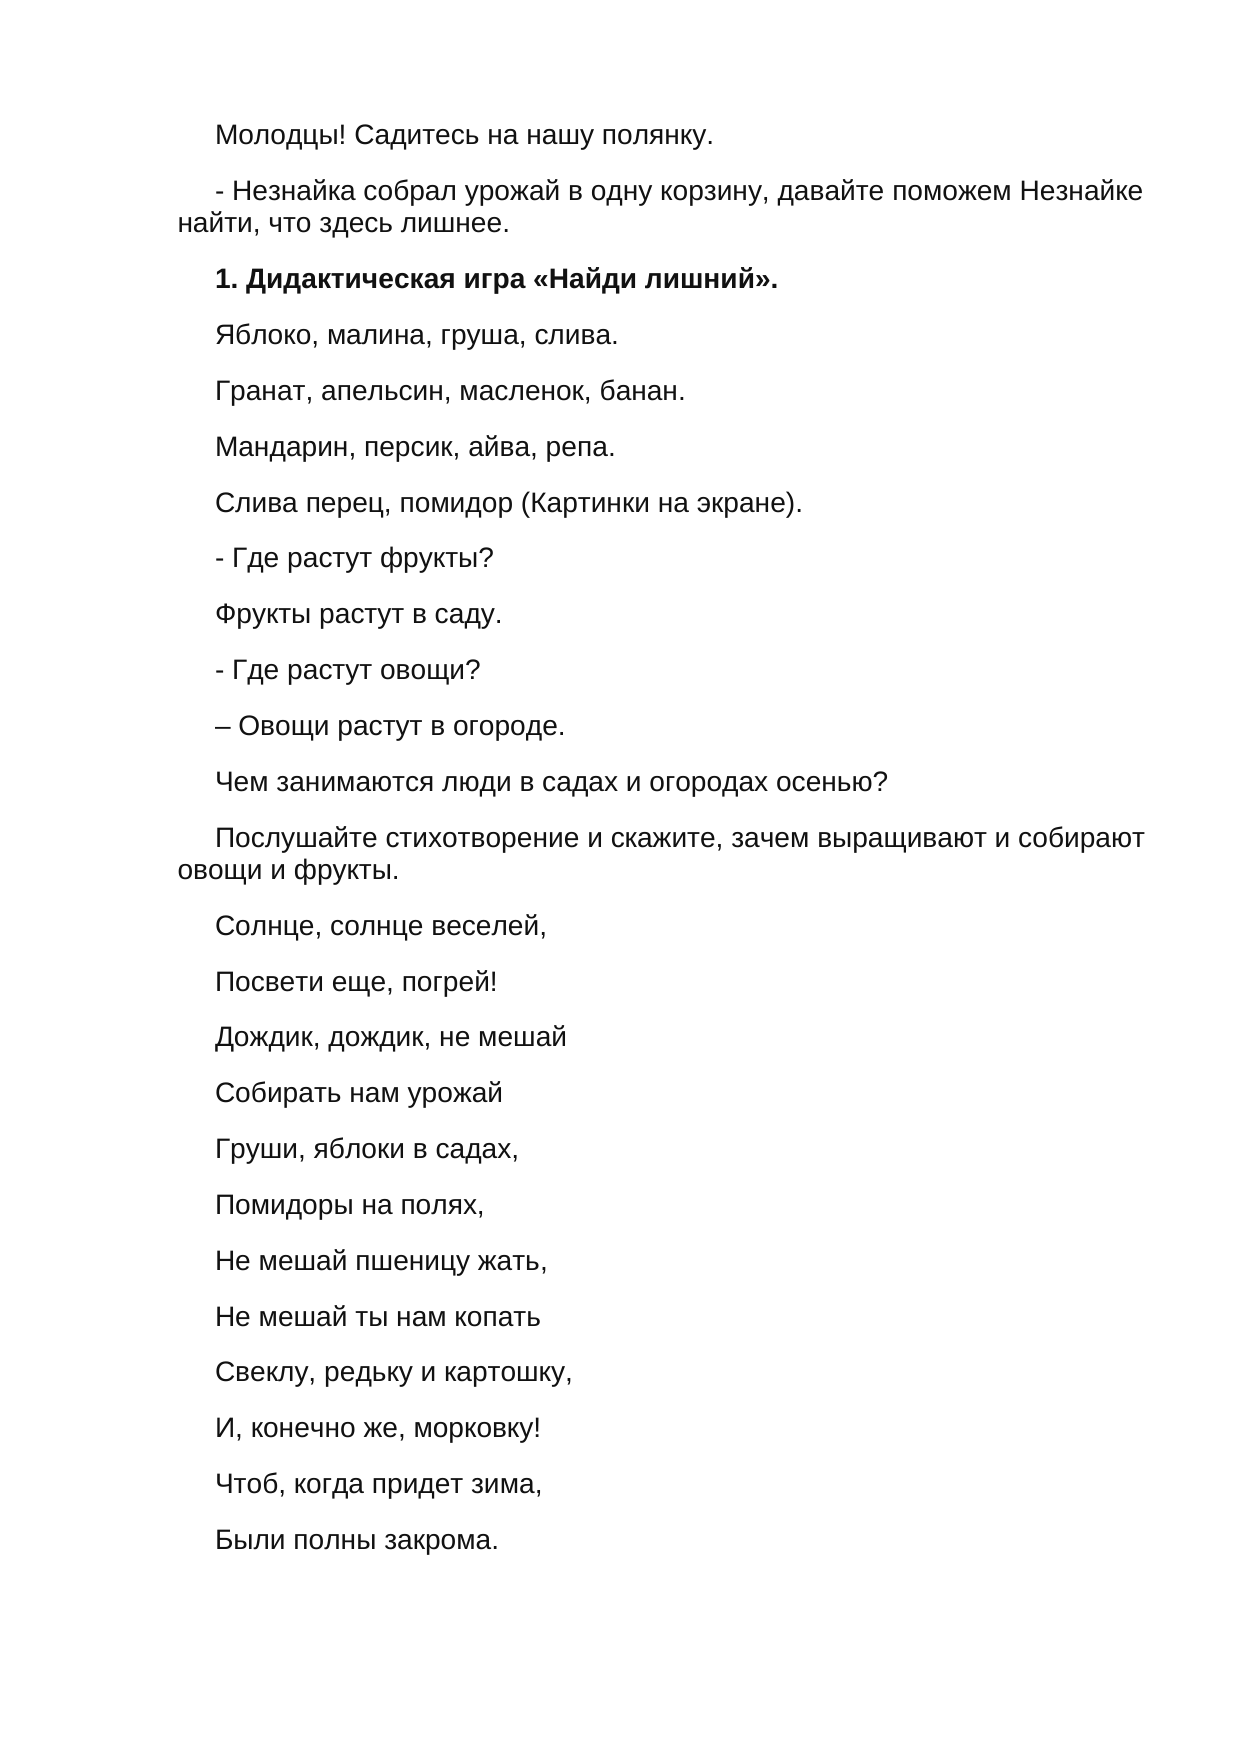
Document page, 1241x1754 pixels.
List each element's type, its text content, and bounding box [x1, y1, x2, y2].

text Яблоко, малина, груша, слива. [177, 318, 1152, 350]
text Не мешай пшеницу жать, [177, 1244, 1152, 1276]
text Чтоб, когда придет зима, [177, 1467, 1152, 1499]
text - Где растут фрукты? [177, 541, 1152, 574]
text Были полны закрома. [177, 1523, 1152, 1555]
text - Где растут овощи? [177, 653, 1152, 685]
text Солнце, солнце веселей, [177, 909, 1152, 941]
text Помидоры на полях, [177, 1188, 1152, 1220]
text Собирать нам урожай [177, 1076, 1152, 1109]
text – Овощи растут в огороде. [177, 709, 1152, 741]
text Груши, яблоки в садах, [177, 1132, 1152, 1164]
text Мандарин, персик, айва, репа. [177, 430, 1152, 462]
text Свеклу, редьку и картошку, [177, 1355, 1152, 1388]
text И, конечно же, морковку! [177, 1411, 1152, 1444]
text Дождик, дождик, не мешай [177, 1020, 1152, 1053]
text Посвети еще, погрей! [177, 964, 1152, 997]
text Слива перец, помидор (Картинки на экране). [177, 486, 1152, 518]
text Послушайте стихотворение и скажите, зачем выращивают и собирают овощи и фрукты. [177, 821, 1152, 885]
text Не мешай ты нам копать [177, 1299, 1152, 1332]
text 1. Дидактическая игра «Найди лишний». [177, 262, 1152, 294]
text Гранат, апельсин, масленок, банан. [177, 374, 1152, 406]
text - Незнайка собрал урожай в одну корзину, давайте поможем Незнайке найти, что здесь лишнее. [177, 174, 1152, 239]
text Молодцы! Садитесь на нашу полянку. [177, 118, 1152, 151]
text Чем занимаются люди в садах и огородах осенью? [177, 765, 1152, 797]
text Фрукты растут в саду. [177, 597, 1152, 629]
